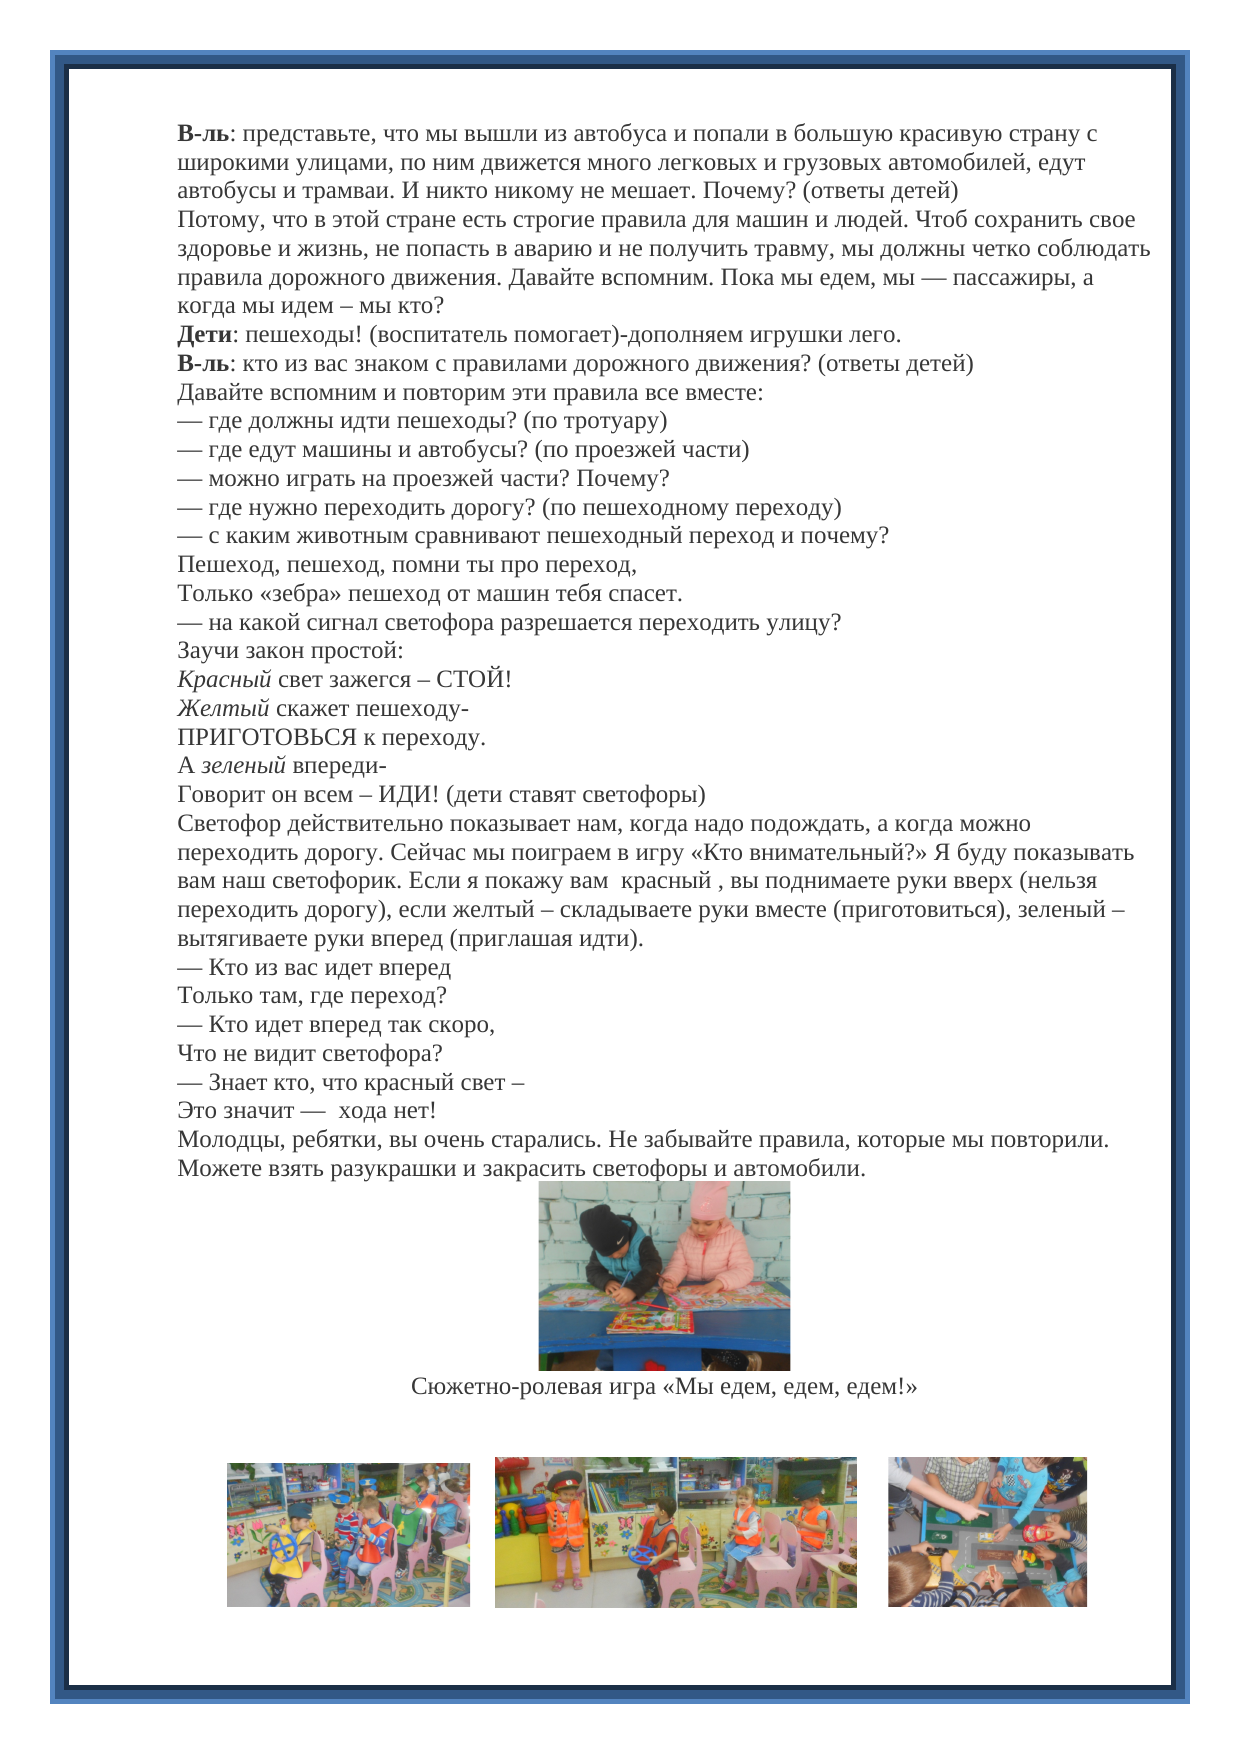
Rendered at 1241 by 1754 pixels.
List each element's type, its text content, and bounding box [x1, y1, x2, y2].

text Сюжетно-ролевая игра «Мы едем, едем, едем!» [177, 1371, 1152, 1400]
text Заучи закон простой: [177, 636, 1152, 664]
picture [538, 1181, 791, 1371]
picture [495, 1457, 857, 1608]
picture [227, 1463, 470, 1607]
text Красный свет зажегся – СТОЙ! [177, 664, 1152, 693]
text — где едут машины и автобусы? (по проезжей части) [177, 434, 1152, 463]
text В-ль: кто из вас знаком с правилами дорожного движения? (ответы детей) [177, 348, 1152, 377]
text А зеленый впереди- [177, 751, 1152, 779]
text — Кто идет вперед так скоро, [177, 1009, 1152, 1038]
text — на какой сигнал светофора разрешается переходить улицу? [177, 607, 1152, 636]
text Желтый скажет пешеходу- [177, 693, 1152, 722]
text Это значит — хода нет! [177, 1096, 1152, 1124]
text Давайте вспомним и повторим эти правила все вместе: [177, 377, 1152, 406]
text Только «зебра» пешеход от машин тебя спасет. [177, 578, 1152, 607]
text Пешеход, пешеход, помни ты про переход, [177, 549, 1152, 578]
text Дети: пешеходы! (воспитатель помогает)-дополняем игрушки лего. [177, 319, 1152, 348]
text ПРИГОТОВЬСЯ к переходу. [177, 722, 1152, 751]
text — где должны идти пешеходы? (по тротуару) [177, 406, 1152, 434]
text Только там, где переход? [177, 981, 1152, 1009]
text — где нужно переходить дорогу? (по пешеходному переходу) [177, 492, 1152, 521]
text — с каким животным сравнивают пешеходный переход и почему? [177, 521, 1152, 549]
text Потому, что в этой стране есть строгие правила для машин и людей. Чтоб сохранить свое здоровье и жизнь, не попасть в аварию и не получить травму, мы должны четко соблюдать правила дорожного движения. Давайте вспомним. Пока мы едем, мы — пассажиры, а когда мы идем – мы кто? [177, 204, 1152, 319]
picture [888, 1457, 1088, 1607]
text Молодцы, ребятки, вы очень старались. Не забывайте правила, которые мы повторили. Можете взять разукрашки и закрасить светофоры и автомобили. [177, 1124, 1152, 1182]
text Говорит он всем – ИДИ! (дети ставят светофоры) [177, 779, 1152, 808]
text Светофор действительно показывает нам, когда надо подождать, а когда можно переходить дорогу. Сейчас мы поиграем в игру «Кто внимательный?» Я буду показывать вам наш светофорик. Если я покажу вам красный , вы поднимаете руки вверх (нельзя переходить дорогу), если желтый – складываете руки вместе (приготовиться), зеленый – вытягиваете руки вперед (приглашая идти). [177, 808, 1152, 952]
text — Кто из вас идет вперед [177, 952, 1152, 981]
text В-ль: представьте, что мы вышли из автобуса и попали в большую красивую страну с широкими улицами, по ним движется много легковых и грузовых автомобилей, едут автобусы и трамваи. И никто никому не мешает. Почему? (ответы детей) [177, 118, 1152, 204]
text — можно играть на проезжей части? Почему? [177, 463, 1152, 492]
text — Знает кто, что красный свет – [177, 1067, 1152, 1096]
text Что не видит светофора? [177, 1038, 1152, 1067]
